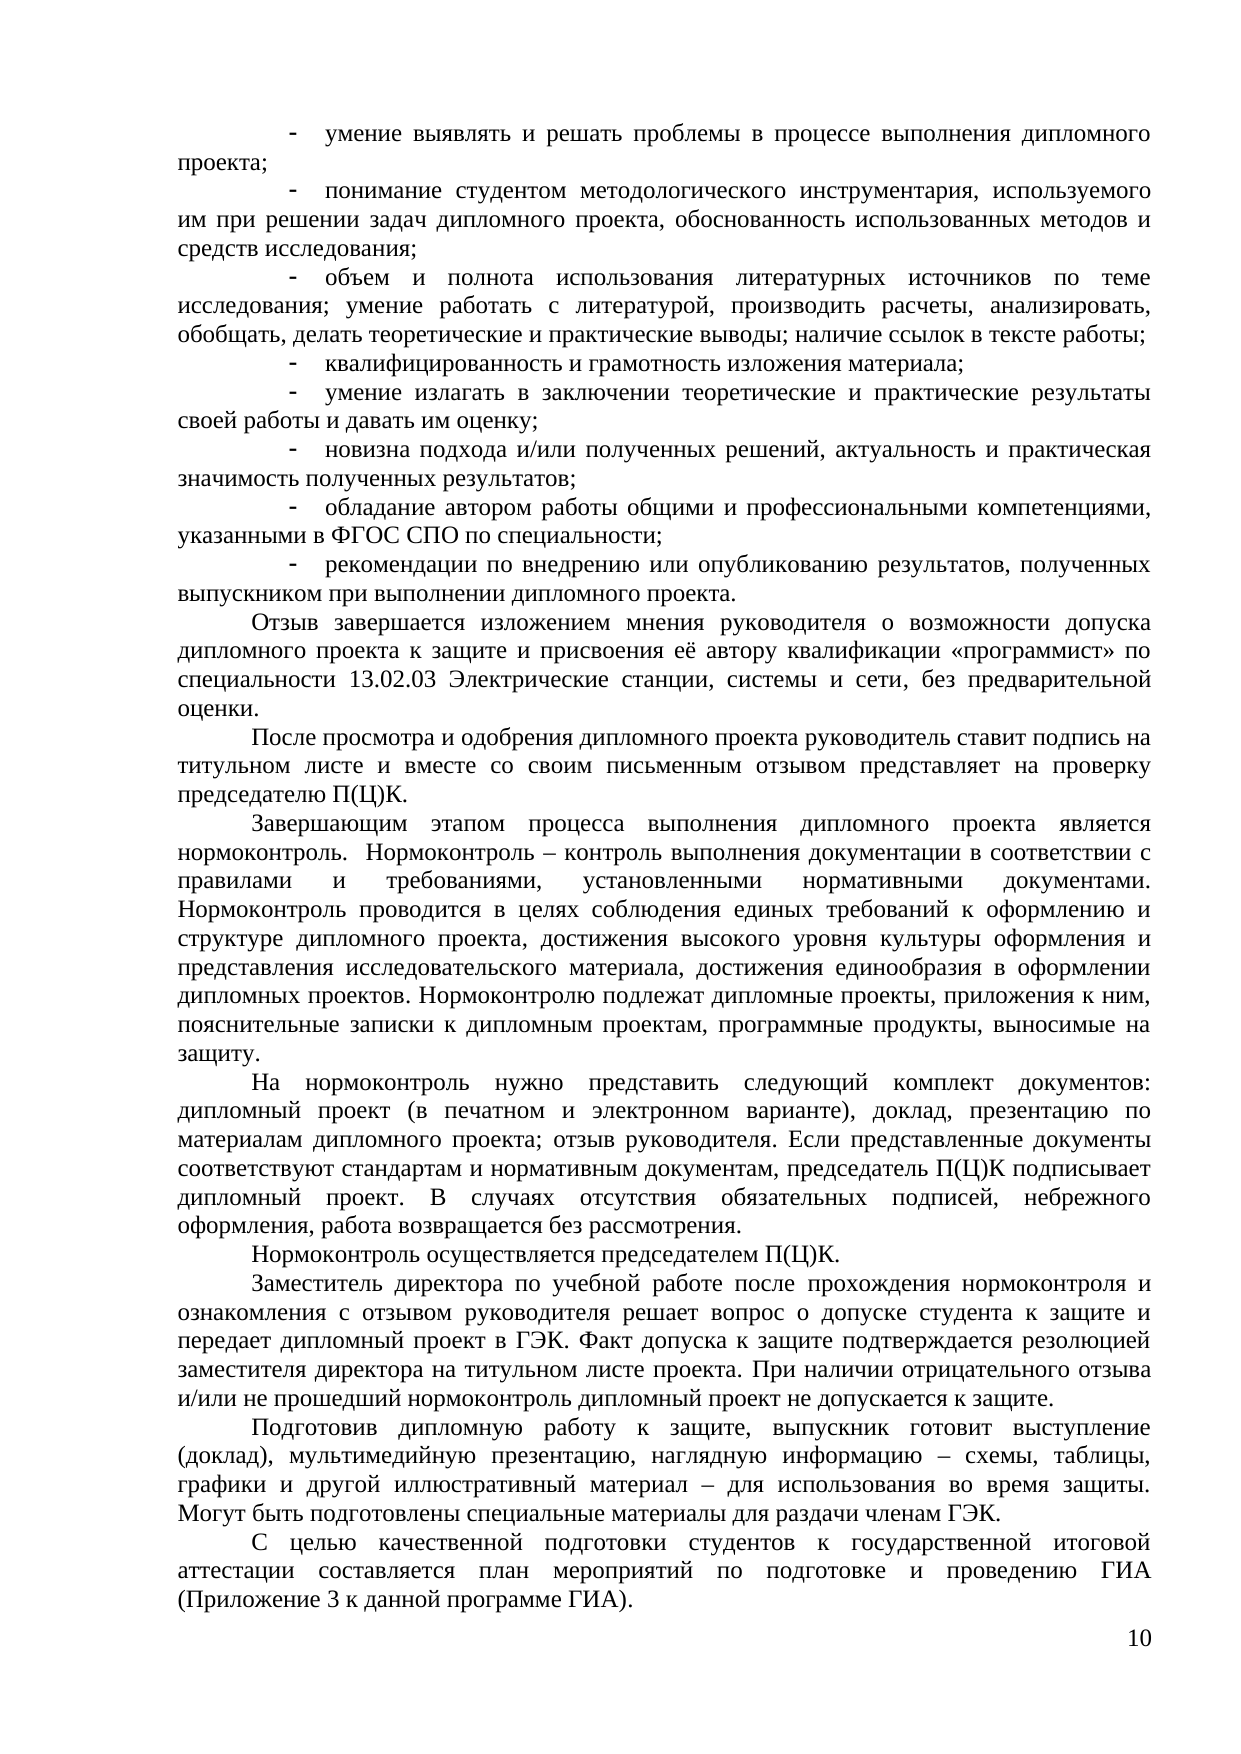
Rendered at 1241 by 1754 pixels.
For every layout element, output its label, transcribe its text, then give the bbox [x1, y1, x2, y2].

text Заместитель директора по учебной работе после прохождения нормоконтроля и ознакомления с отзывом руководителя решает вопрос о допуске студента к защите и передает дипломный проект в ГЭК. Факт допуска к защите подтверждается резолюцией заместителя директора на титульном листе проекта. При наличии отрицательного отзыва и/или не прошедший нормоконтроль дипломный проект не допускается к защите. [177, 1268, 1152, 1412]
list умение излагать в заключении теоретические и практические результаты своей работы и давать им оценку; [177, 377, 1152, 434]
list обладание автором работы общими и профессиональными компетенциями, указанными в ФГОС СПО по специальности; [177, 492, 1152, 549]
text На нормоконтроль нужно представить следующий комплект документов: дипломный проект (в печатном и электронном варианте), доклад, презентацию по материалам дипломного проекта; отзыв руководителя. Если представленные документы соответствуют стандартам и нормативным документам, председатель П(Ц)К подписывает дипломный проект. В случаях отсутствия обязательных подписей, небрежного оформления, работа возвращается без рассмотрения. [177, 1067, 1152, 1239]
list новизна подхода и/или полученных решений, актуальность и практическая значимость полученных результатов; [177, 434, 1152, 492]
list умение выявлять и решать проблемы в процессе выполнения дипломного проекта; [177, 118, 1152, 176]
text После просмотра и одобрения дипломного проекта руководитель ставит подпись на титульном листе и вместе со своим письменным отзывом представляет на проверку председателю П(Ц)К. [177, 722, 1152, 808]
text Завершающим этапом процесса выполнения дипломного проекта является нормоконтроль. Нормоконтроль – контроль выполнения документации в соответствии с правилами и требованиями, установленными нормативными документами. Нормоконтроль проводится в целях соблюдения единых требований к оформлению и структуре дипломного проекта, достижения высокого уровня культуры оформления и представления исследовательского материала, достижения единообразия в оформлении дипломных проектов. Нормоконтролю подлежат дипломные проекты, приложения к ним, пояснительные записки к дипломным проектам, программные продукты, выносимые на защиту. [177, 808, 1152, 1067]
list рекомендации по внедрению или опубликованию результатов, полученных выпускником при выполнении дипломного проекта. [177, 549, 1152, 607]
text Нормоконтроль осуществляется председателем П(Ц)К. [177, 1239, 1152, 1268]
list понимание студентом методологического инструментария, используемого им при решении задач дипломного проекта, обоснованность использованных методов и средств исследования; [177, 176, 1152, 262]
text С целью качественной подготовки студентов к государственной итоговой аттестации составляется план мероприятий по подготовке и проведению ГИА (Приложение 3 к данной программе ГИА). [177, 1527, 1152, 1613]
list квалифицированность и грамотность изложения материала; [177, 348, 1152, 377]
list Отзыв завершается изложением мнения руководителя о возможности допуска дипломного проекта к защите и присвоения её автору квалификации «программист» по специальности 13.02.03 Электрические станции, системы и сети, без предварительной оценки. [177, 607, 1152, 722]
text Подготовив дипломную работу к защите, выпускник готовит выступление (доклад), мультимедийную презентацию, наглядную информацию – схемы, таблицы, графики и другой иллюстративный материал – для использования во время защиты. Могут быть подготовлены специальные материалы для раздачи членам ГЭК. [177, 1412, 1152, 1527]
list объем и полнота использования литературных источников по теме исследования; умение работать с литературой, производить расчеты, анализировать, обобщать, делать теоретические и практические выводы; наличие ссылок в тексте работы; [177, 262, 1152, 348]
